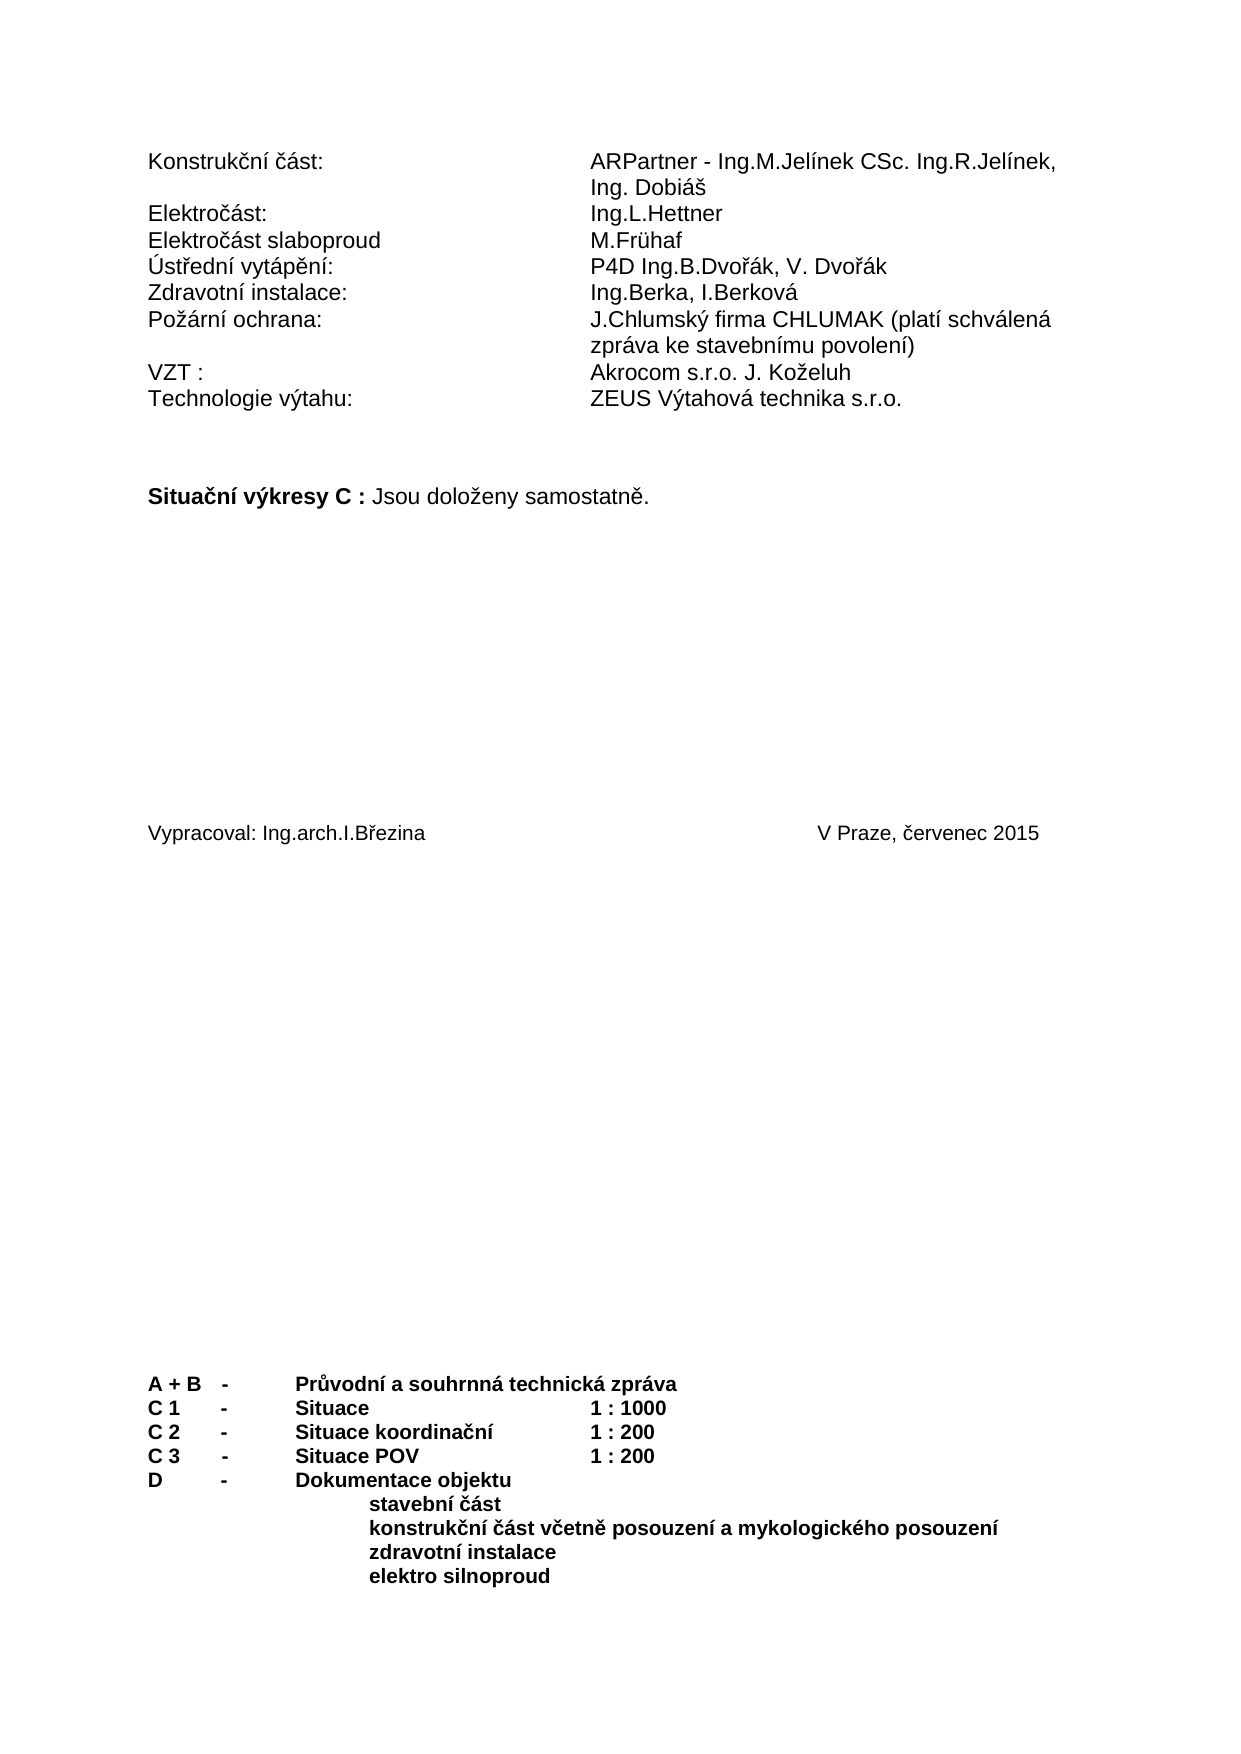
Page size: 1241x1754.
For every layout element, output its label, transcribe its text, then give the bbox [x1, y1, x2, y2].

text Konstrukční část: ARPartner - Ing.M.Jelínek CSc. Ing.R.Jelínek, [148, 148, 1093, 174]
text D - Dokumentace objektu [148, 1468, 1093, 1492]
text zdravotní instalace [148, 1539, 1093, 1563]
text Vypracoval: Ing.arch.I.Březina V Praze, červenec 2015 [148, 821, 1093, 845]
text Požární ochrana: J.Chlumský firma CHLUMAK (platí schválená [148, 306, 1093, 332]
text Technologie výtahu: ZEUS Výtahová technika s.r.o. [148, 385, 1093, 411]
text konstrukční část včetně posouzení a mykologického posouzení [148, 1516, 1093, 1539]
text C 3 - Situace POV 1 : 200 [148, 1444, 1093, 1468]
text A + B - Průvodní a souhrnná technická zpráva [148, 1372, 1093, 1396]
text elektro silnoproud [148, 1563, 1093, 1587]
text Elektročást slaboproud M.Frühaf Ústřední vytápění: P4D Ing.B.Dvořák, V. Dvořák [148, 227, 1093, 279]
text VZT : Akrocom s.r.o. J. Koželuh [148, 358, 1093, 385]
text Situační výkresy C : Jsou doloženy samostatně. [148, 483, 1093, 509]
text stavební část [148, 1492, 1093, 1516]
text Elektročást: Ing.L.Hettner [148, 200, 1093, 227]
text C 1 - Situace 1 : 1000 [148, 1396, 1093, 1420]
text zpráva ke stavebnímu povolení) [516, 332, 1093, 358]
text Zdravotní instalace: Ing.Berka, I.Berková [148, 279, 1093, 306]
text Ing. Dobiáš [148, 174, 1093, 200]
text C 2 - Situace koordinační 1 : 200 [148, 1420, 1093, 1444]
